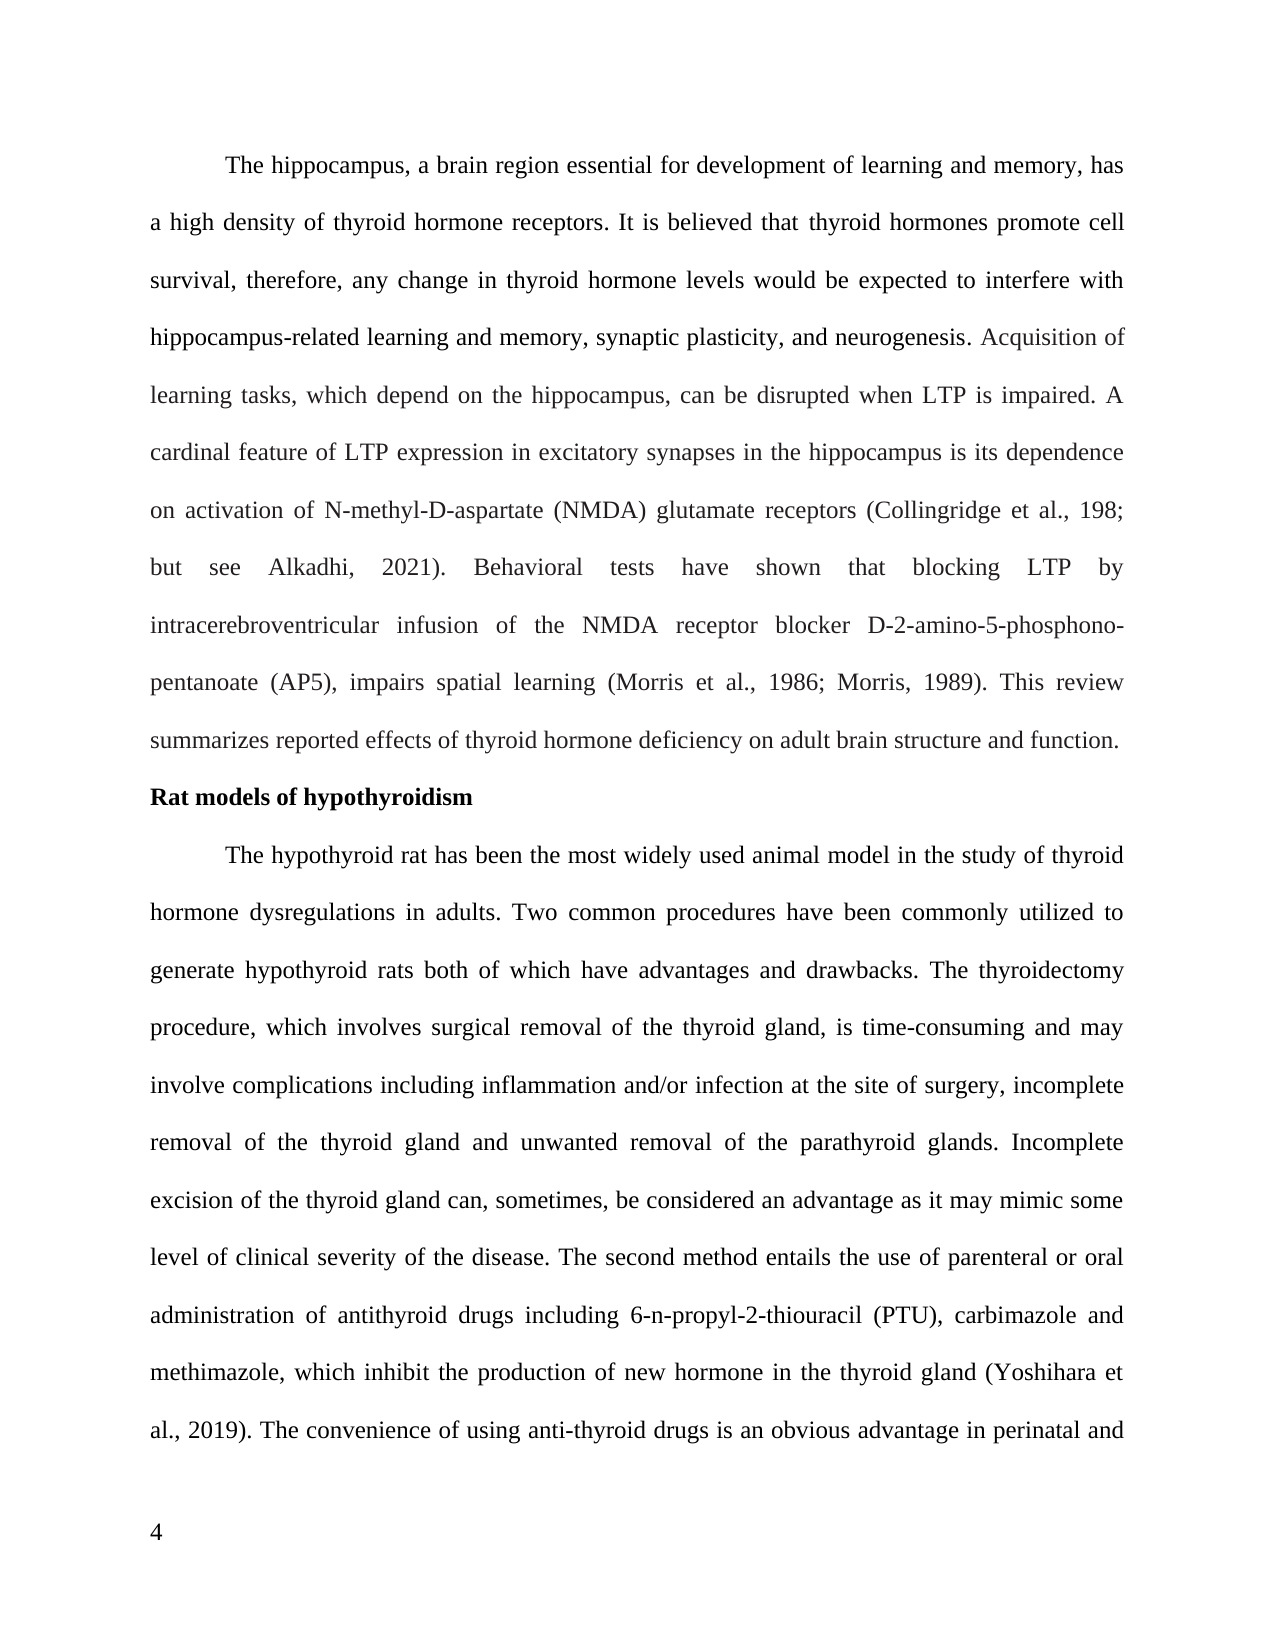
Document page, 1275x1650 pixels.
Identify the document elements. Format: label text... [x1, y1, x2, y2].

text The hippocampus, a brain region essential for development of learning and memory, has a high density of thyroid hormone receptors. It is believed that thyroid hormones promote cell survival, therefore, any change in thyroid hormone levels would be expected to interfere with hippocampus-related learning and memory, synaptic plasticity, and neurogenesis. Acquisition of learning tasks, which depend on the hippocampus, can be disrupted when LTP is impaired. A cardinal feature of LTP expression in excitatory synapses in the hippocampus is its dependence on activation of N-methyl-D-aspartate (NMDA) glutamate receptors (Collingridge et al., 198; but see Alkadhi, 2021). Behavioral tests have shown that blocking LTP by intracerebroventricular infusion of the NMDA receptor blocker D-2-amino-5-phosphono- pentanoate (AP5), impairs spatial learning (Morris et al., 1986; Morris, 1989). This review summarizes reported effects of thyroid hormone deficiency on adult brain structure and function. [150, 150, 1125, 754]
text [150, 840, 1125, 1444]
text Rat models of hypothyroidism [150, 782, 1125, 811]
